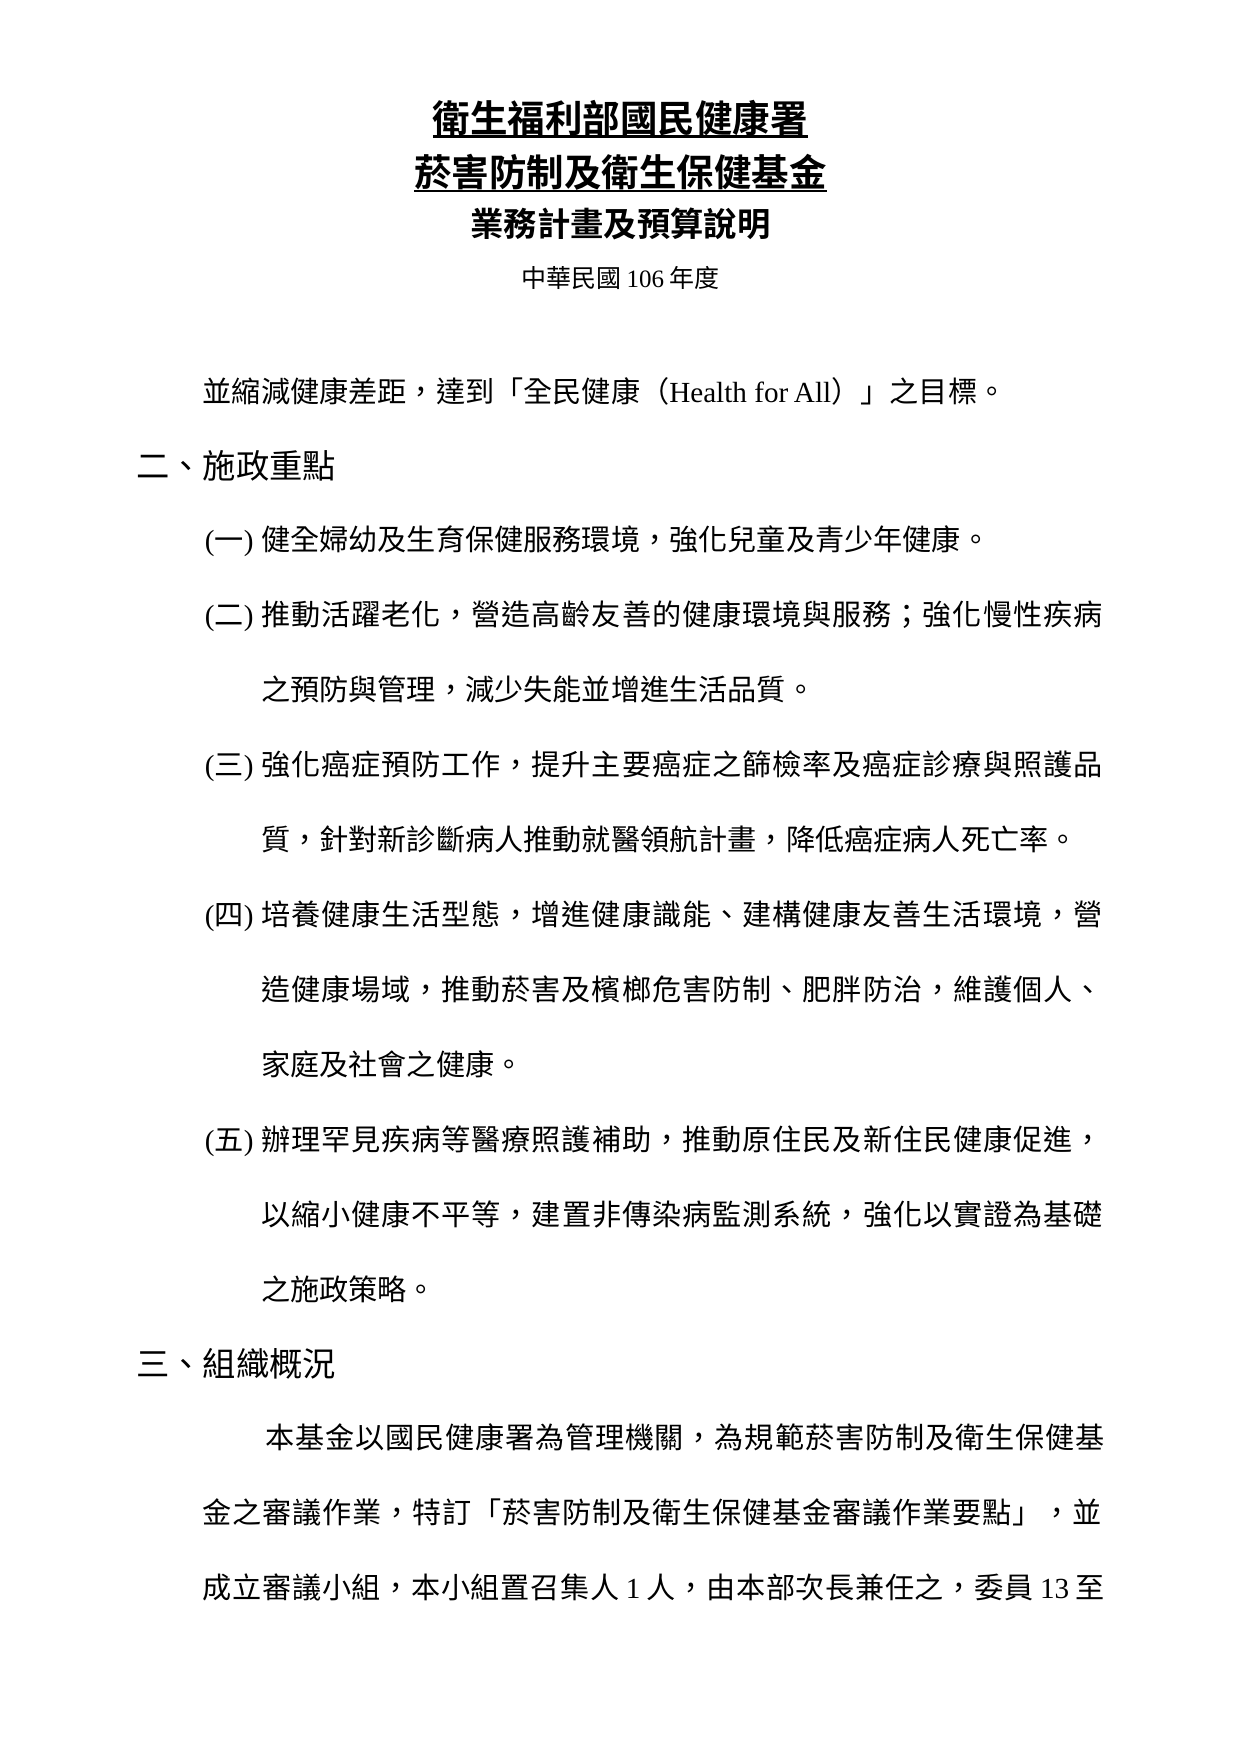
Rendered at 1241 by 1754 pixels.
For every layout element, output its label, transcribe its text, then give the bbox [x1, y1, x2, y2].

text 二、施政重點 [136, 439, 1104, 488]
list 培養健康生活型態，增進健康識能、建構健康友善生活環境，營造健康場域，推動菸害及檳榔危害防制、肥胖防治，維護個人、家庭及社會之健康。 [204, 875, 1104, 1100]
list 推動活躍老化，營造高齡友善的健康環境與服務；強化慢性疾病之預防與管理，減少失能並增進生活品質。 [204, 575, 1104, 725]
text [203, 1398, 1104, 1623]
list 強化癌症預防工作，提升主要癌症之篩檢率及癌症診療與照護品質，針對新診斷病人推動就醫領航計畫，降低癌症病人死亡率。 [204, 725, 1104, 875]
list 辦理罕見疾病等醫療照護補助，推動原住民及新住民健康促進，以縮小健康不平等，建置非傳染病監測系統，強化以實證為基礎之施政策略。 [204, 1100, 1104, 1325]
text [202, 127, 1104, 427]
list 健全婦幼及生育保健服務環境，強化兒童及青少年健康。 [204, 500, 1104, 575]
text 三、組織概況 [136, 1338, 1104, 1386]
